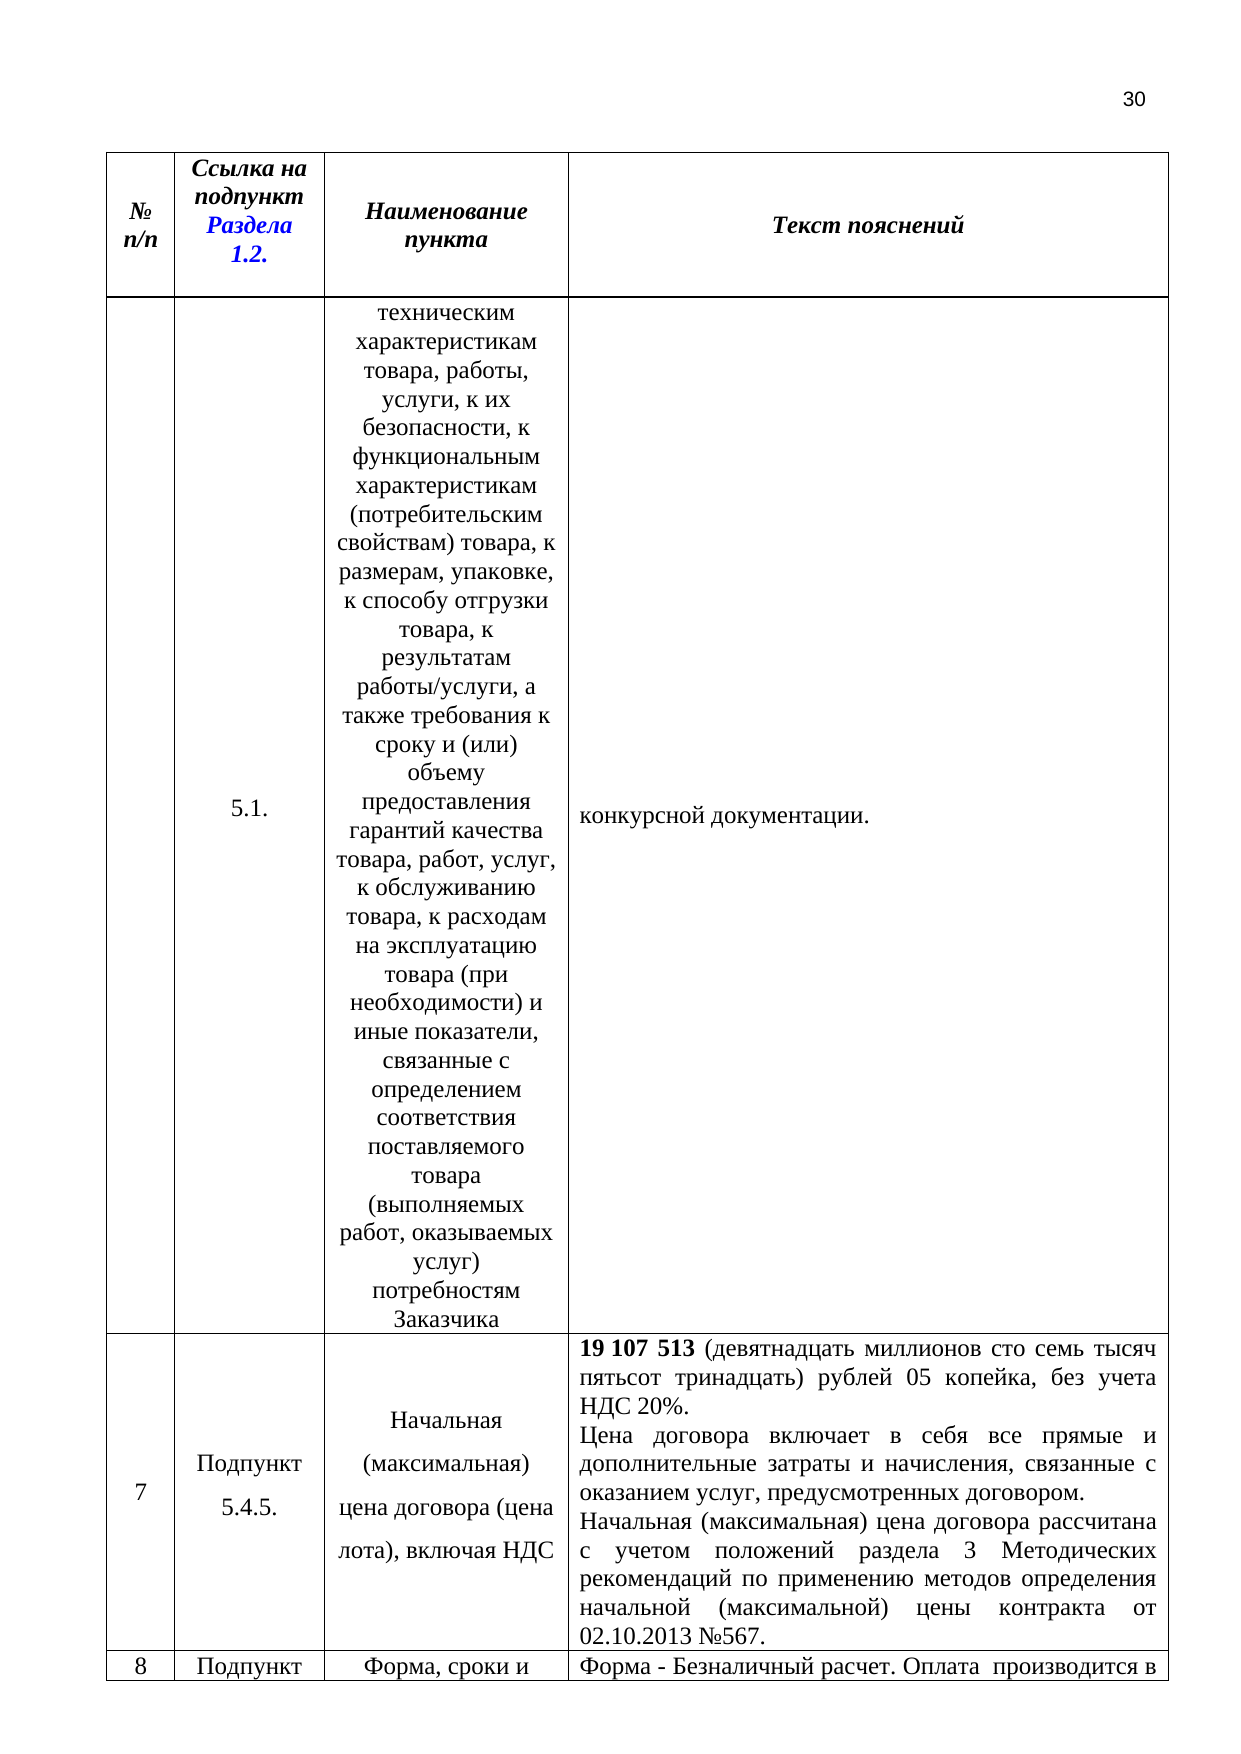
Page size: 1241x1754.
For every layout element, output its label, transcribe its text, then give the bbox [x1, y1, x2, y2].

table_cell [569, 298, 1168, 1332]
table_cell Подпункт 5.1. [175, 298, 324, 1332]
table_cell Подпункт 5.4.6. [175, 1651, 324, 1679]
table_header № п/п [107, 153, 174, 296]
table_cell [325, 1651, 568, 1679]
table_cell 7 [107, 1334, 174, 1650]
table_cell 8 [107, 1651, 174, 1679]
table_header Текст пояснений [569, 153, 1168, 296]
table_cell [569, 1651, 1168, 1679]
table_cell 6 [107, 298, 174, 1332]
table_cell Начальная (максимальная) цена договора (цена лота), включая НДС [325, 1334, 568, 1650]
table_cell 19 107 513 (девятнадцать миллионов сто семь тысяч пятьсот тринадцать) рублей 05 копейка, без учета НДС 20%. Цена договора включает в себя все прямые и дополнительные затраты и начисления, связанные с оказанием услуг, предусмотренных договором. Начальная (максимальная) цена договора рассчитана с учетом положений раздела 3 Методических рекомендаций по применению методов определения начальной (максимальной) цены контракта от 02.10.2013 №567. [569, 1334, 1168, 1650]
table_cell Подпункт 5.4.5. [175, 1334, 324, 1650]
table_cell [325, 298, 568, 1332]
table_header Наименование пункта [325, 153, 568, 296]
table_header Ссылка на подпункт Раздела 1.2. [175, 153, 324, 296]
